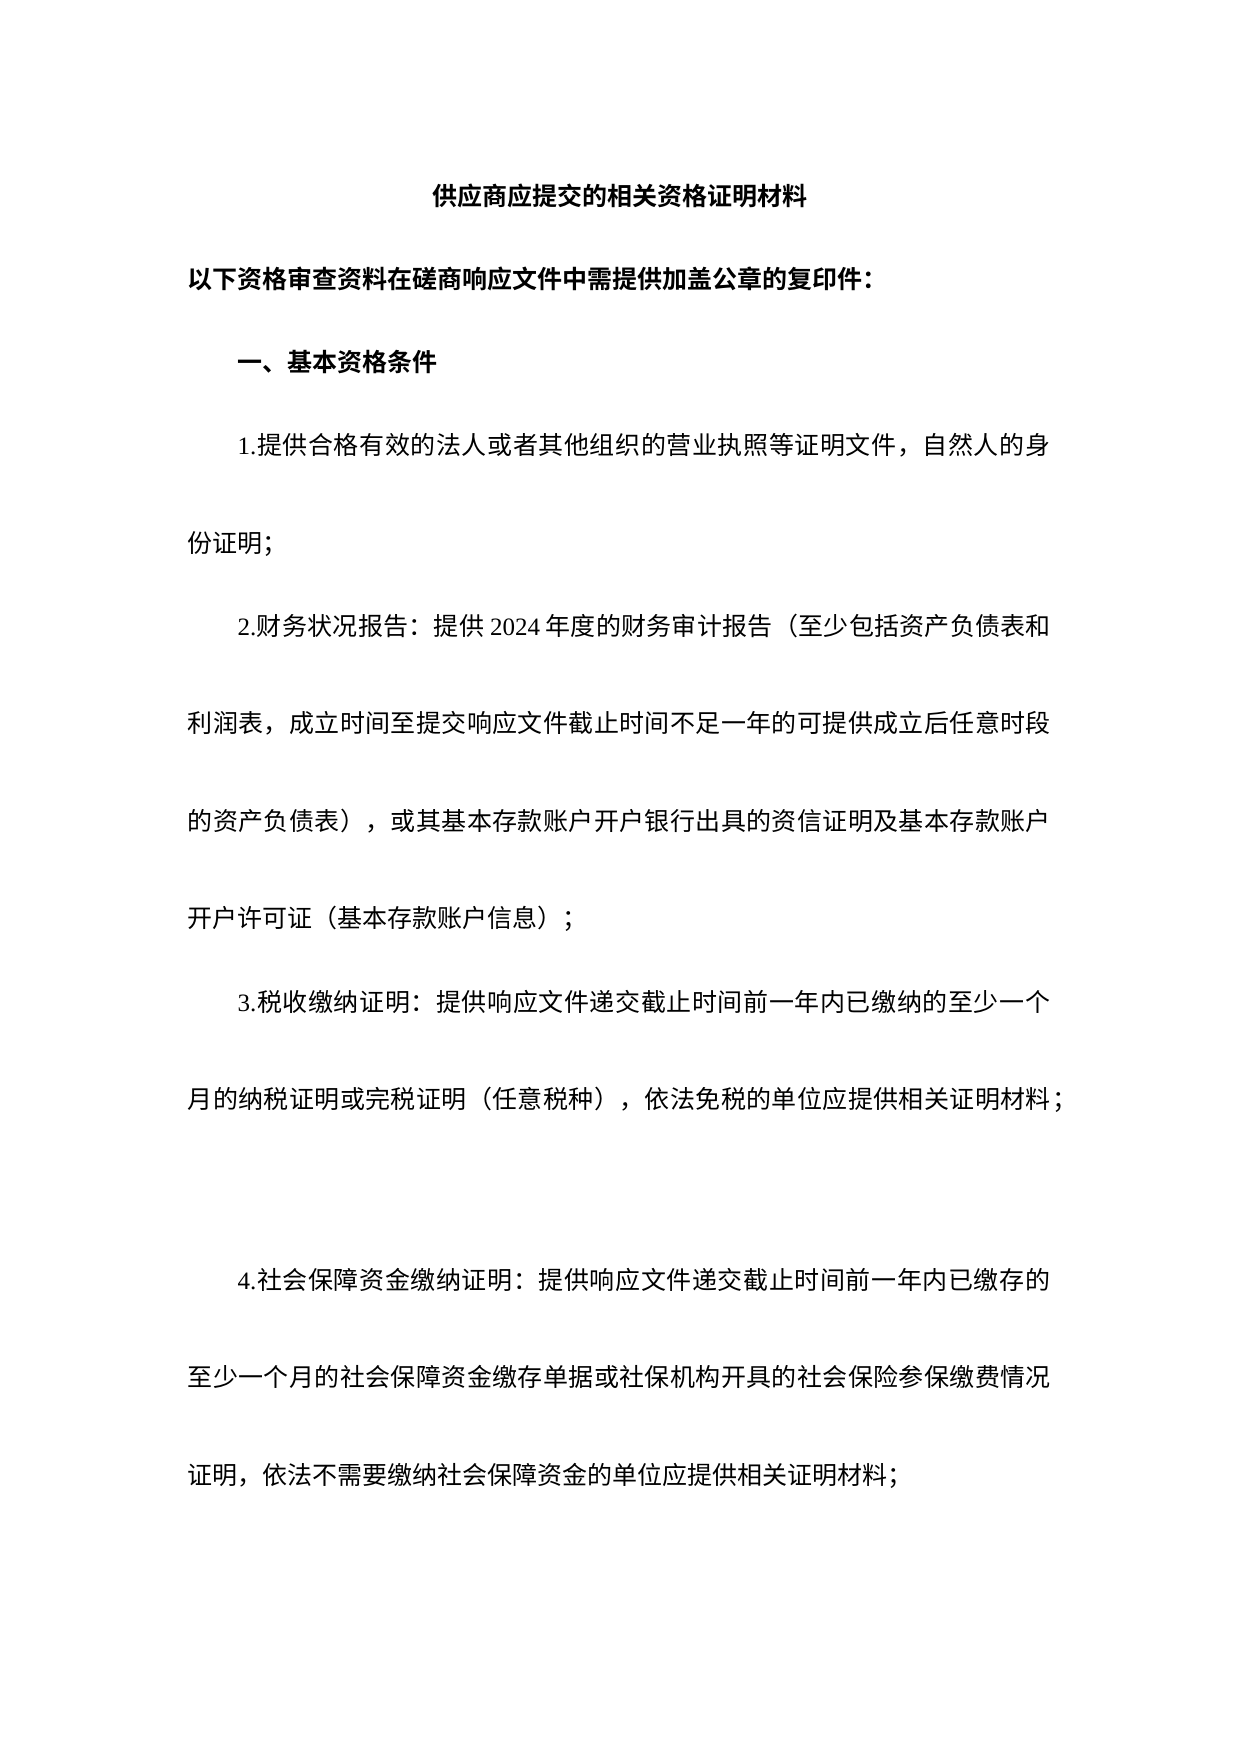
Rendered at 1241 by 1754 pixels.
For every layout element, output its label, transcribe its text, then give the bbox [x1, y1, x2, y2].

text 一、基本资格条件 [187, 328, 1053, 393]
text 供应商应提交的相关资格证明材料 [187, 162, 1053, 227]
text 3.税收缴纳证明：提供响应文件递交截止时间前一年内已缴纳的至少一个月的纳税证明或完税证明（任意税种），依法免税的单位应提供相关证明材料； [187, 968, 1053, 1228]
text 1.提供合格有效的法人或者其他组织的营业执照等证明文件，自然人的身份证明； [187, 411, 1053, 574]
text 以下资格审查资料在磋商响应文件中需提供加盖公章的复印件： [187, 245, 1053, 310]
text 4.社会保障资金缴纳证明：提供响应文件递交截止时间前一年内已缴存的至少一个月的社会保障资金缴存单据或社保机构开具的社会保险参保缴费情况证明，依法不需要缴纳社会保障资金的单位应提供相关证明材料； [187, 1246, 1053, 1506]
text 2.财务状况报告：提供2024年度的财务审计报告（至少包括资产负债表和利润表，成立时间至提交响应文件截止时间不足一年的可提供成立后任意时段的资产负债表），或其基本存款账户开户银行出具的资信证明及基本存款账户开户许可证（基本存款账户信息）； [187, 592, 1053, 949]
